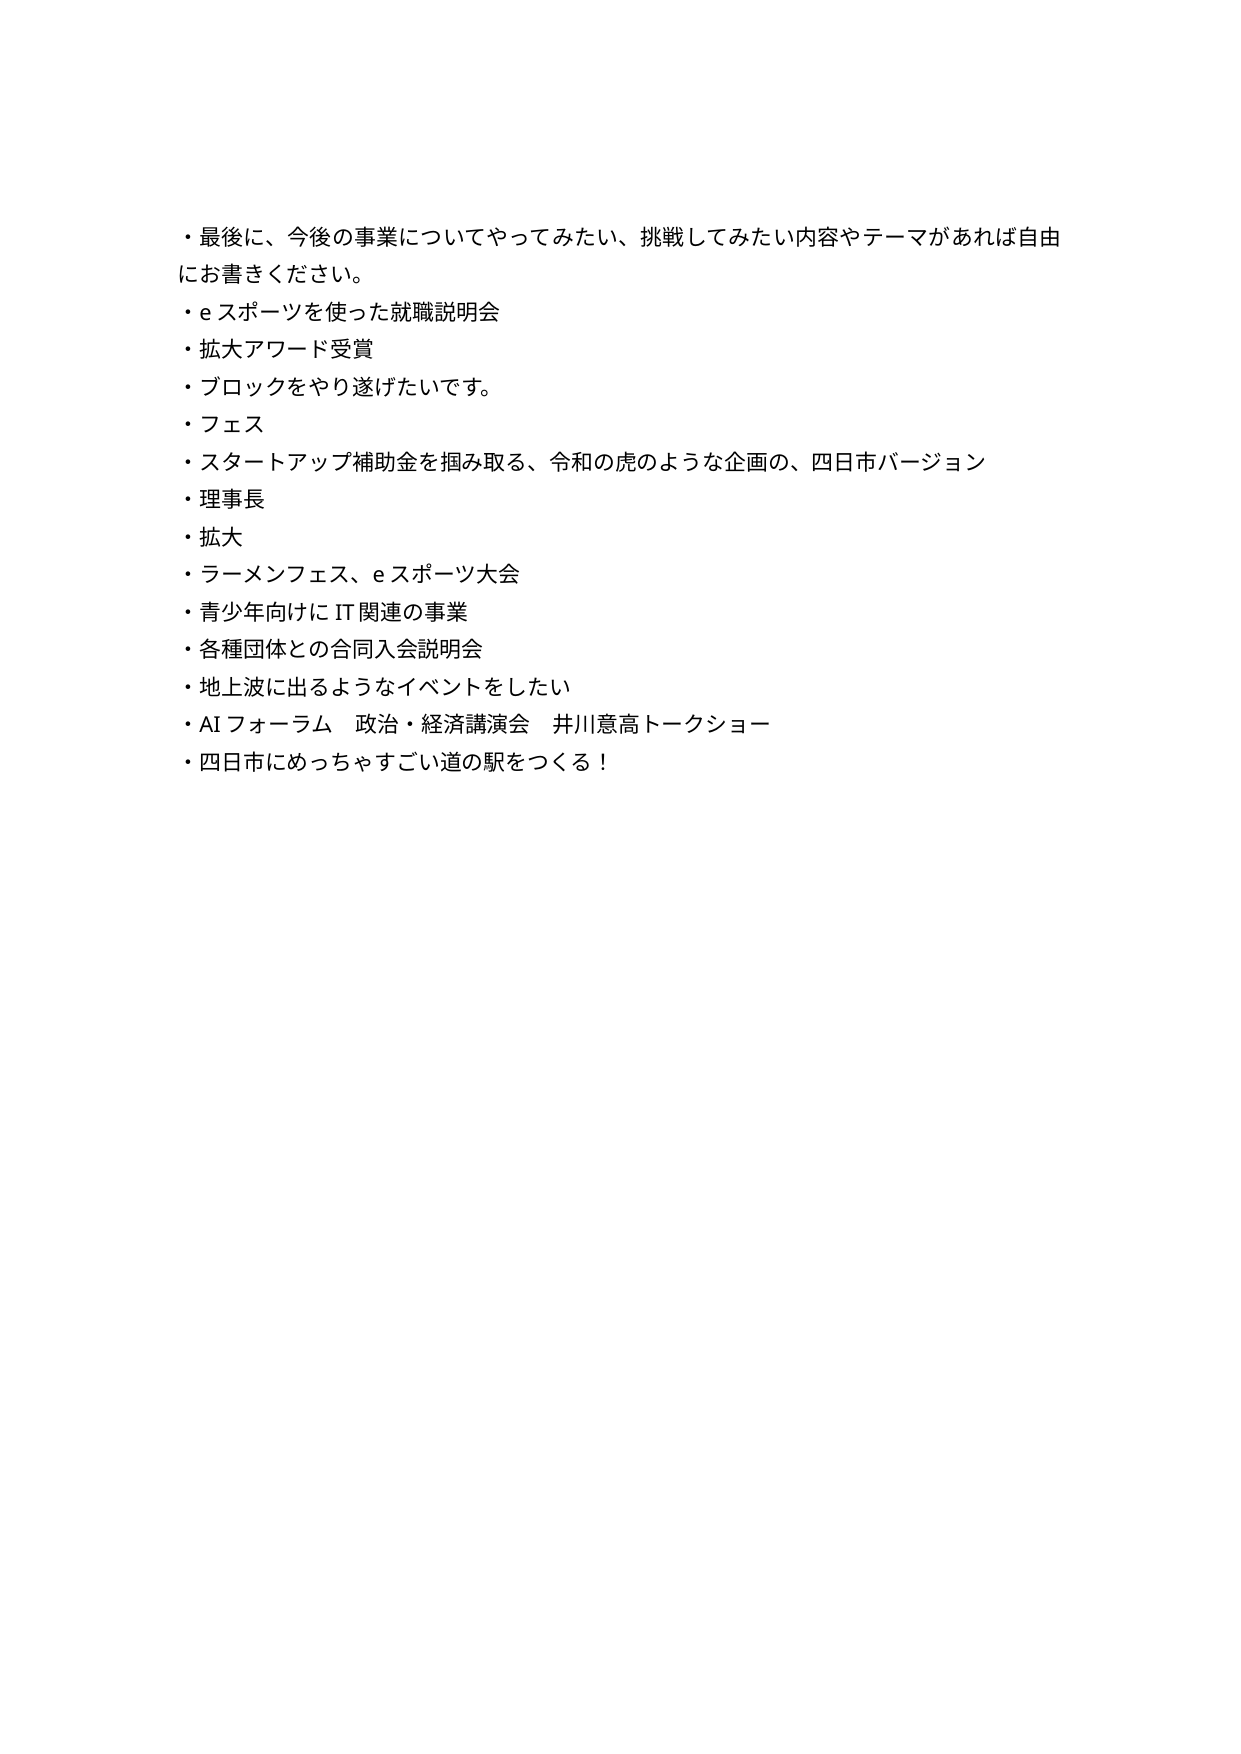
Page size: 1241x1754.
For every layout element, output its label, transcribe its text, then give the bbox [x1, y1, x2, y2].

text ・スタートアップ補助金を掴み取る、令和の虎のような企画の、四日市バージョン [177, 442, 1063, 479]
text ・ブロックをやり遂げたいです。 [177, 367, 1063, 404]
text ・拡大 [177, 517, 1063, 554]
text ・最後に、今後の事業についてやってみたい、挑戦してみたい内容やテーマがあれば自由にお書きください。 [177, 217, 1063, 292]
text ・フェス [177, 404, 1063, 442]
text ・地上波に出るようなイベントをしたい [177, 667, 1063, 704]
text ・AIフォーラム 政治・経済講演会 井川意高トークショー [177, 704, 1063, 742]
text ・理事長 [177, 479, 1063, 517]
text ・青少年向けにIT関連の事業 [177, 592, 1063, 629]
text ・四日市にめっちゃすごい道の駅をつくる！ [177, 742, 1063, 779]
text ・ラーメンフェス、eスポーツ大会 [177, 554, 1063, 592]
text ・拡大アワード受賞 [177, 329, 1063, 367]
text ・eスポーツを使った就職説明会 [177, 292, 1063, 329]
text ・各種団体との合同入会説明会 [177, 629, 1063, 667]
